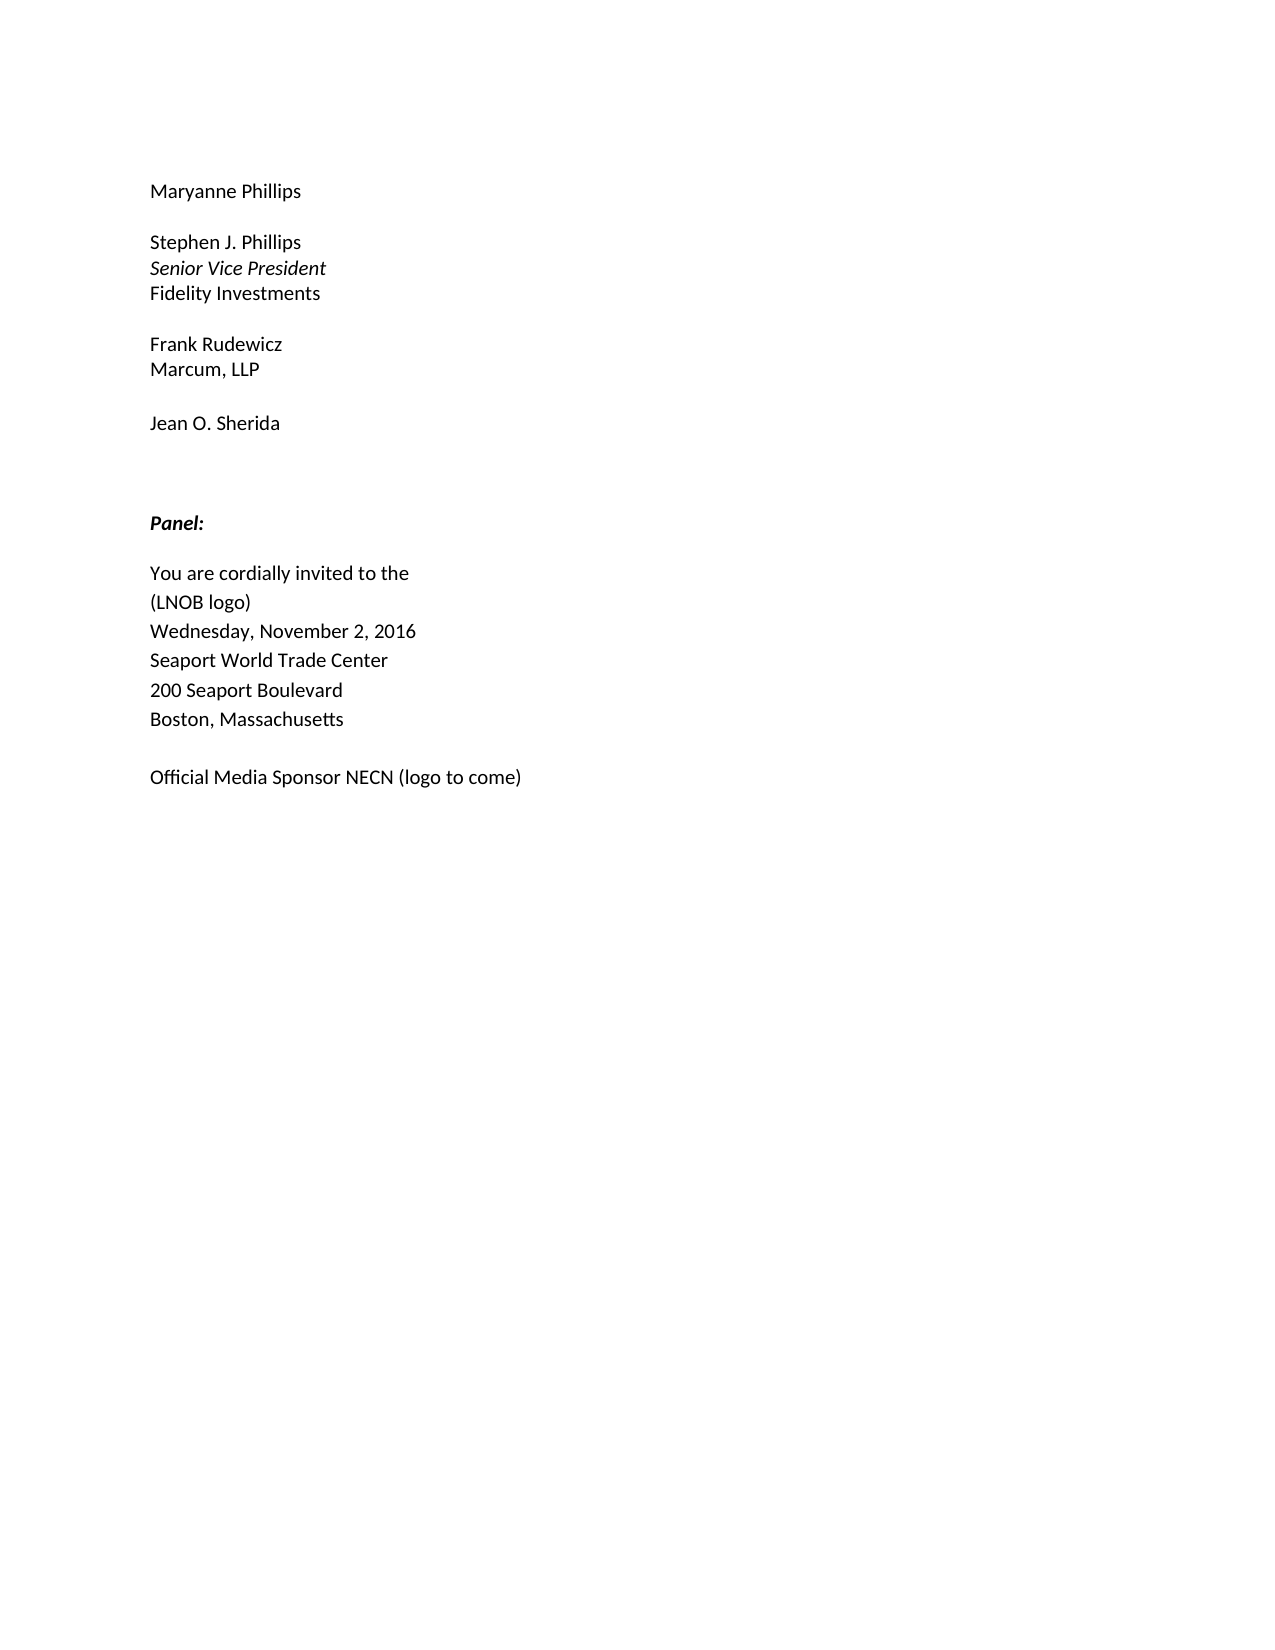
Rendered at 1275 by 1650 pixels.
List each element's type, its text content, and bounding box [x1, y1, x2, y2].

text Official Media Sponsor NECN (logo to come) [150, 764, 1125, 790]
text (LNOB logo) [150, 589, 1125, 615]
text Panel: [150, 510, 1125, 536]
text Seaport World Trade Center [150, 648, 1125, 673]
text Maryanne Phillips [150, 178, 1125, 204]
text Fidelity Investments [150, 280, 1125, 306]
text Frank Rudewicz [150, 331, 1125, 356]
text Senior Vice President [150, 255, 1125, 280]
text Jean O. Sherida [150, 410, 1125, 436]
text Stephen J. Phillips [150, 229, 1125, 255]
text Boston, Massachusetts [150, 706, 1125, 731]
text Wednesday, November 2, 2016 [150, 618, 1125, 644]
text 200 Seaport Boulevard [150, 677, 1125, 702]
text You are cordially invited to the [150, 560, 1125, 586]
text Marcum, LLP [150, 356, 1125, 382]
